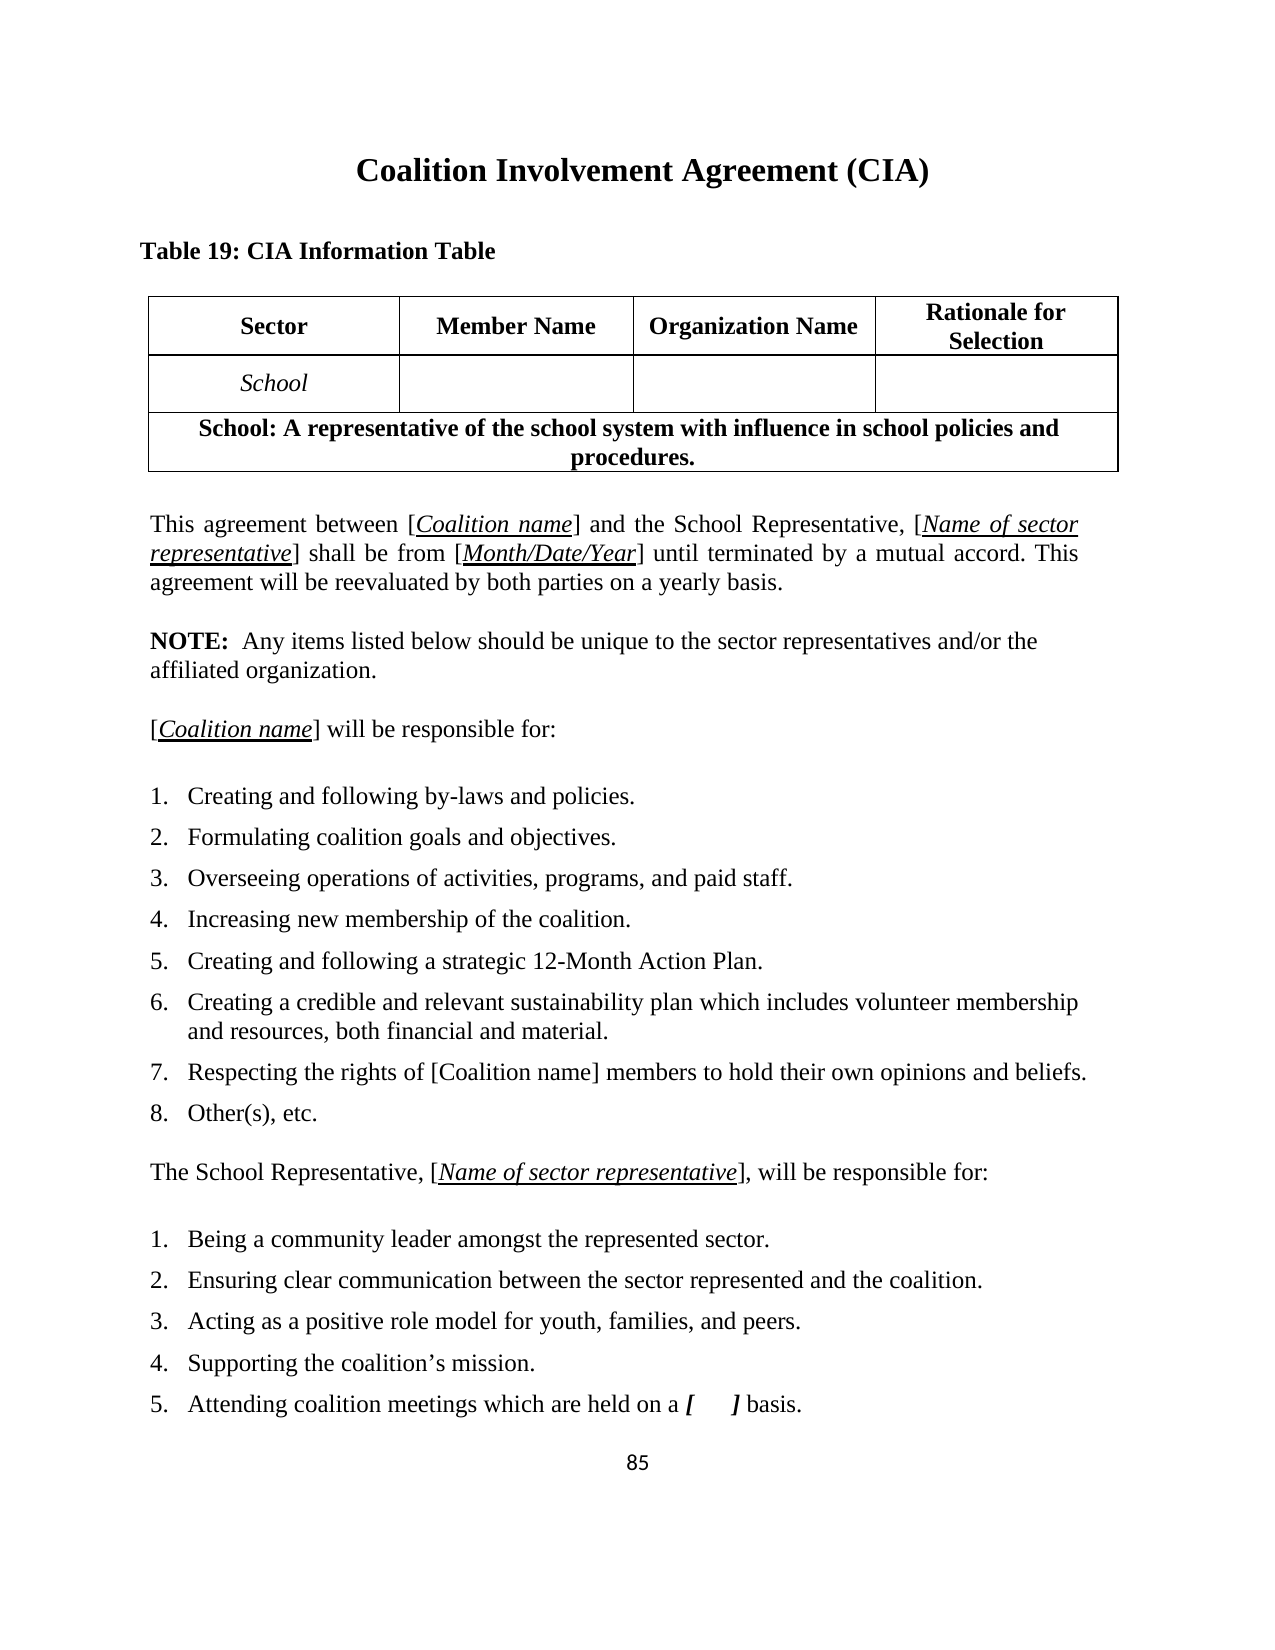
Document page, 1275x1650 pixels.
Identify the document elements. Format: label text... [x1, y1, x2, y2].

table_header Rationale for Selection [876, 297, 1117, 354]
subtitle Coalition Involvement Agreement (CIA) [149, 150, 1135, 188]
list Formulating coalition goals and objectives. [150, 822, 1135, 851]
table_cell School [149, 356, 399, 412]
list Increasing new membership of the coalition. [150, 904, 1135, 933]
table_header Sector [149, 297, 399, 354]
list Overseeing operations of activities, programs, and paid staff. [150, 863, 1135, 892]
table_cell [634, 356, 875, 412]
text The School Representative, [Name of sector representative], will be responsible for: [150, 1157, 1135, 1186]
list Ensuring clear communication between the sector represented and the coalition. [150, 1265, 1135, 1294]
list Being a community leader amongst the represented sector. [150, 1224, 1135, 1253]
table_cell [876, 356, 1117, 412]
list Other(s), etc. [150, 1098, 1135, 1127]
list Acting as a positive role model for youth, families, and peers. [150, 1306, 1135, 1335]
list Respecting the rights of [Coalition name] members to hold their own opinions and beliefs. [150, 1057, 1135, 1086]
list Creating and following a strategic 12-Month Action Plan. [150, 946, 1135, 974]
text NOTE: Any items listed below should be unique to the sector representatives and/or the affiliated organization. [150, 626, 1116, 684]
text [Coalition name] will be responsible for: [150, 714, 1135, 743]
table_header Organization Name [634, 297, 875, 354]
table_cell School: A representative of the school system with influence in school policies and procedures. [149, 413, 1117, 471]
list Supporting the coalition’s mission. [150, 1348, 1135, 1376]
table_header Member Name [400, 297, 633, 354]
text This agreement between [Coalition name] and the School Representative, [Name of sector representative] shall be from [Month/Date/Year] until terminated by a mutual accord. This agreement will be reevaluated by both parties on a yearly basis. [150, 509, 1079, 596]
text Table 19: CIA Information Table [139, 236, 1135, 265]
list Creating a credible and relevant sustainability plan which includes volunteer membership and resources, both financial and material. [150, 987, 1087, 1044]
table_cell [400, 356, 633, 412]
list Attending coalition meetings which are held on a [ ] basis. [150, 1389, 1135, 1418]
list Creating and following by-laws and policies. [150, 781, 1135, 809]
